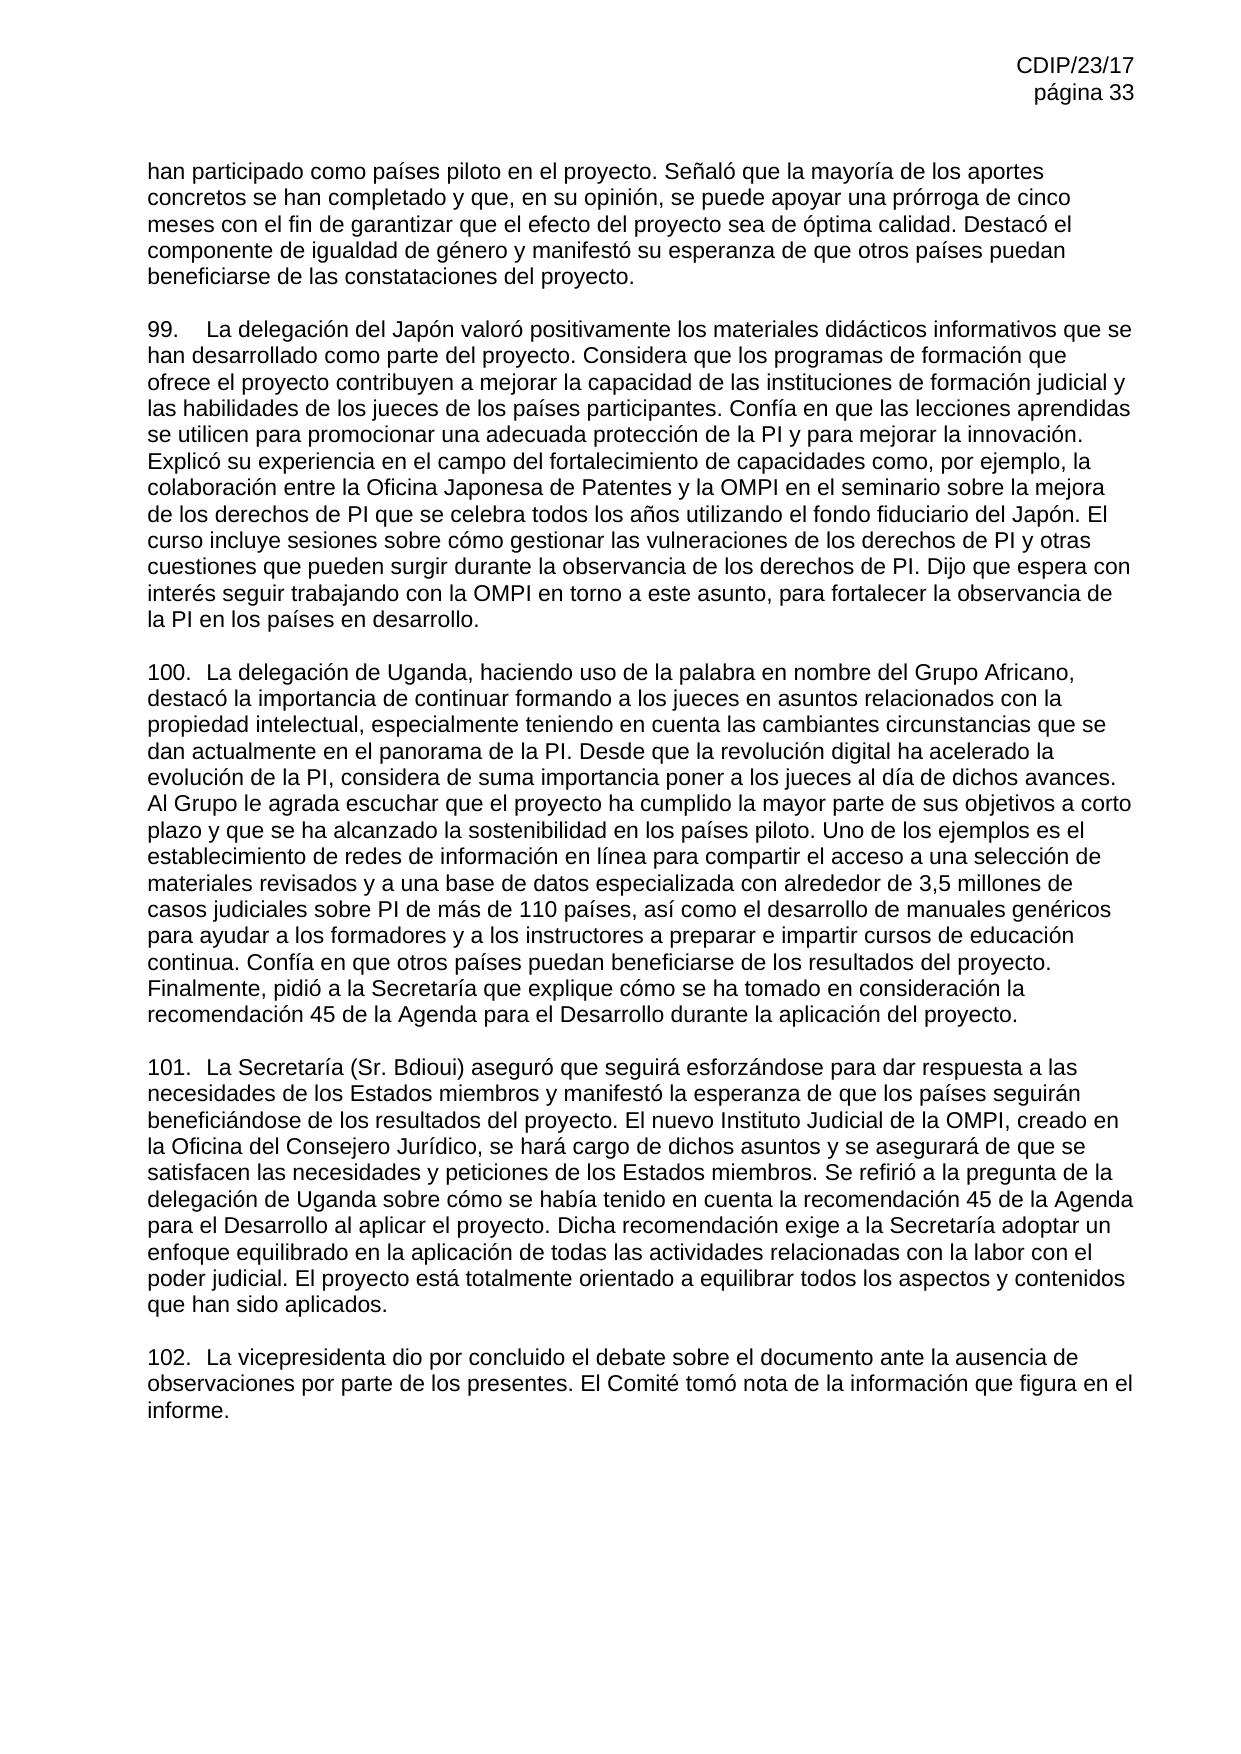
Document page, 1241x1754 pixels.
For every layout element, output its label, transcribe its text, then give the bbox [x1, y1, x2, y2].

list La delegación de Uganda, haciendo uso de la palabra en nombre del Grupo Africano, destacó la importancia de continuar formando a los jueces en asuntos relacionados con la propiedad intelectual, especialmente teniendo en cuenta las cambiantes circunstancias que se dan actualmente en el panorama de la PI. Desde que la revolución digital ha acelerado la evolución de la PI, considera de suma importancia poner a los jueces al día de dichos avances. Al Grupo le agrada escuchar que el proyecto ha cumplido la mayor parte de sus objetivos a corto plazo y que se ha alcanzado la sostenibilidad en los países piloto. Uno de los ejemplos es el establecimiento de redes de información en línea para compartir el acceso a una selección de materiales revisados y a una base de datos especializada con alrededor de 3,5 millones de casos judiciales sobre PI de más de 110 países, así como el desarrollo de manuales genéricos para ayudar a los formadores y a los instructores a preparar e impartir cursos de educación continua. Confía en que otros países puedan beneficiarse de los resultados del proyecto. Finalmente, pidió a la Secretaría que explique cómo se ha tomado en consideración la recomendación 45 de la Agenda para el Desarrollo durante la aplicación del proyecto. [147, 659, 1134, 1028]
list La vicepresidenta dio por concluido el debate sobre el documento ante la ausencia de observaciones por parte de los presentes. El Comité tomó nota de la información que figura en el informe. [147, 1344, 1134, 1423]
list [147, 158, 1134, 290]
list La Secretaría (Sr. Bdioui) aseguró que seguirá esforzándose para dar respuesta a las necesidades de los Estados miembros y manifestó la esperanza de que los países seguirán beneficiándose de los resultados del proyecto. El nuevo Instituto Judicial de la OMPI, creado en la Oficina del Consejero Jurídico, se hará cargo de dichos asuntos y se asegurará de que se satisfacen las necesidades y peticiones de los Estados miembros. Se refirió a la pregunta de la delegación de Uganda sobre cómo se había tenido en cuenta la recomendación 45 de la Agenda para el Desarrollo al aplicar el proyecto. Dicha recomendación exige a la Secretaría adoptar un enfoque equilibrado en la aplicación de todas las actividades relacionadas con la labor con el poder judicial. El proyecto está totalmente orientado a equilibrar todos los aspectos y contenidos que han sido aplicados. [147, 1054, 1134, 1317]
list La delegación del Japón valoró positivamente los materiales didácticos informativos que se han desarrollado como parte del proyecto. Considera que los programas de formación que ofrece el proyecto contribuyen a mejorar la capacidad de las instituciones de formación judicial y las habilidades de los jueces de los países participantes. Confía en que las lecciones aprendidas se utilicen para promocionar una adecuada protección de la PI y para mejorar la innovación. Explicó su experiencia en el campo del fortalecimiento de capacidades como, por ejemplo, la colaboración entre la Oficina Japonesa de Patentes y la OMPI en el seminario sobre la mejora de los derechos de PI que se celebra todos los años utilizando el fondo fiduciario del Japón. El curso incluye sesiones sobre cómo gestionar las vulneraciones de los derechos de PI y otras cuestiones que pueden surgir durante la observancia de los derechos de PI. Dijo que espera con interés seguir trabajando con la OMPI en torno a este asunto, para fortalecer la observancia de la PI en los países en desarrollo. [147, 316, 1134, 632]
